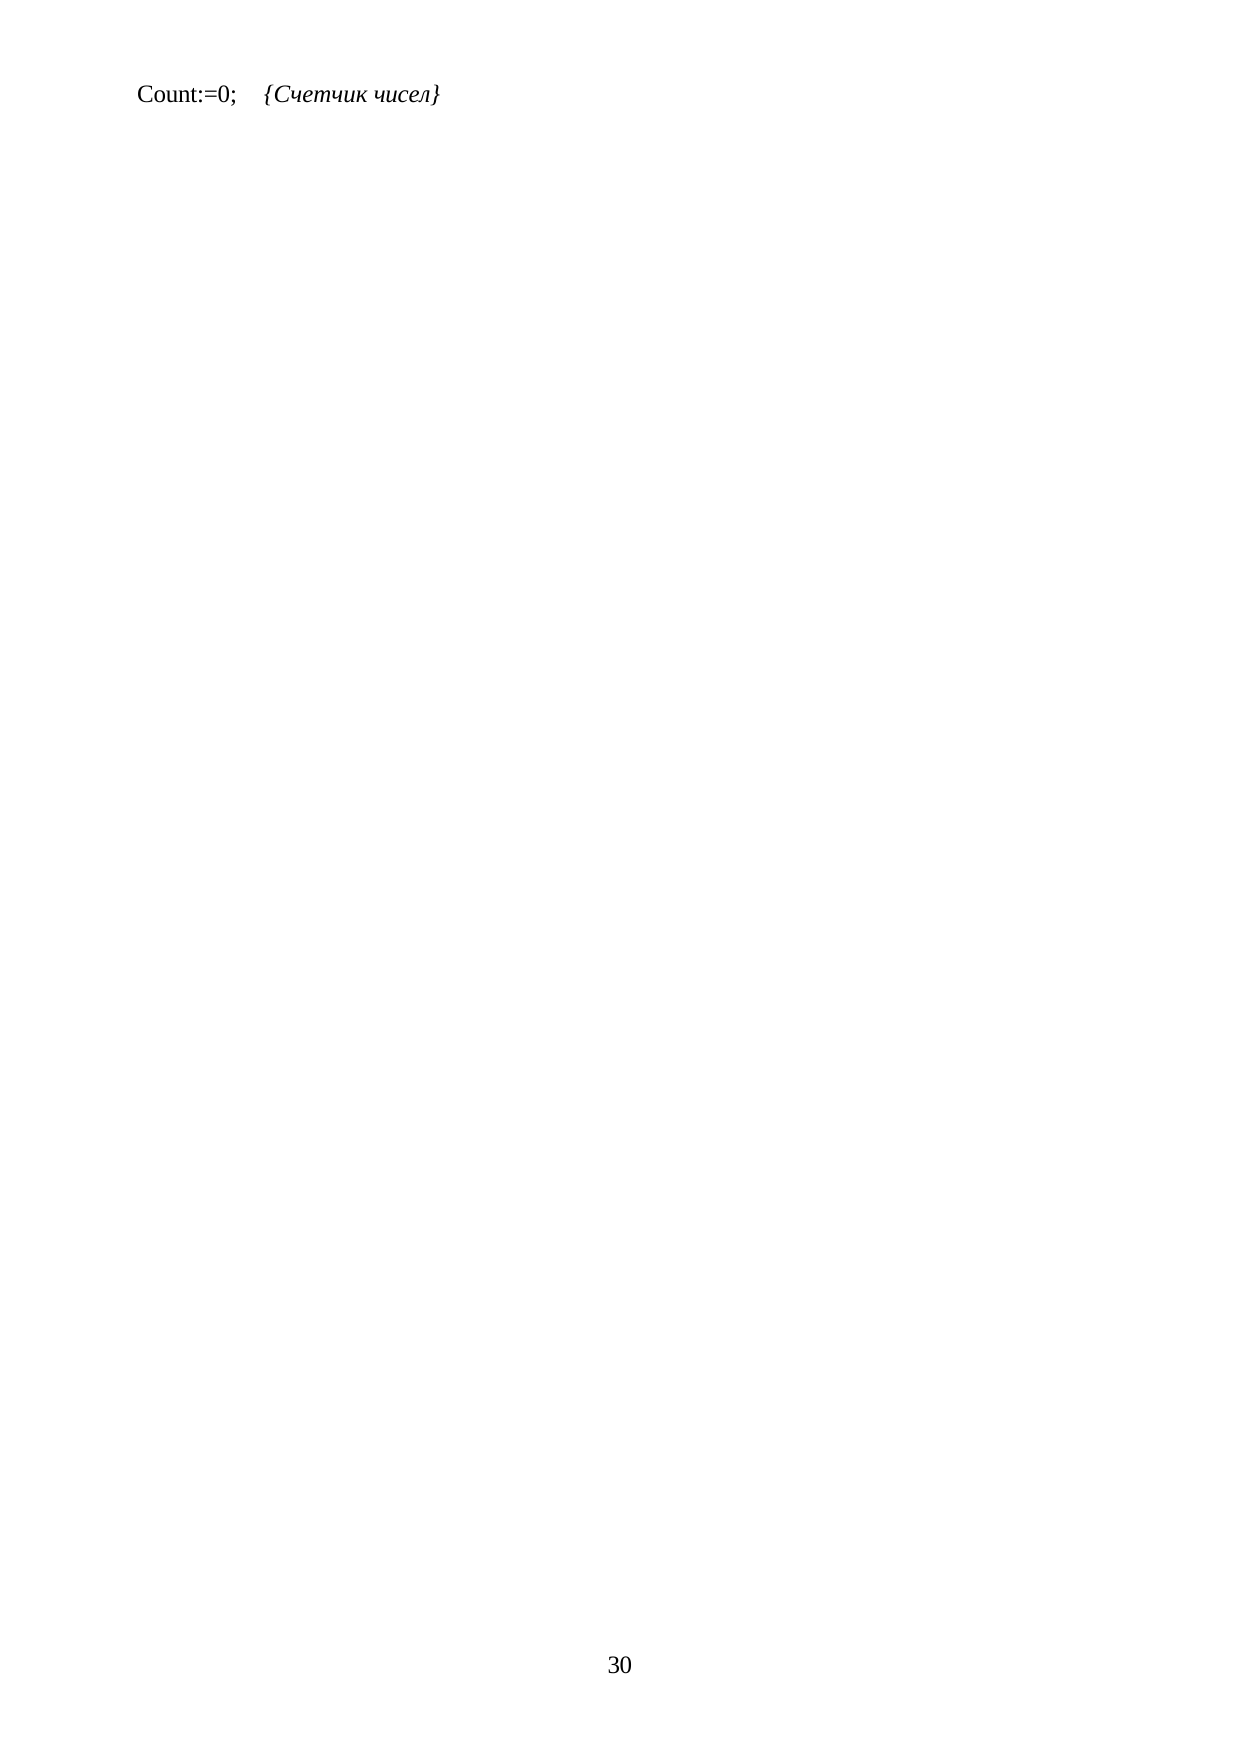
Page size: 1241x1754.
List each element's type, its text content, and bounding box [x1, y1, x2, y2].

text Count:=0; {Счетчик чисел} [137, 79, 1152, 108]
